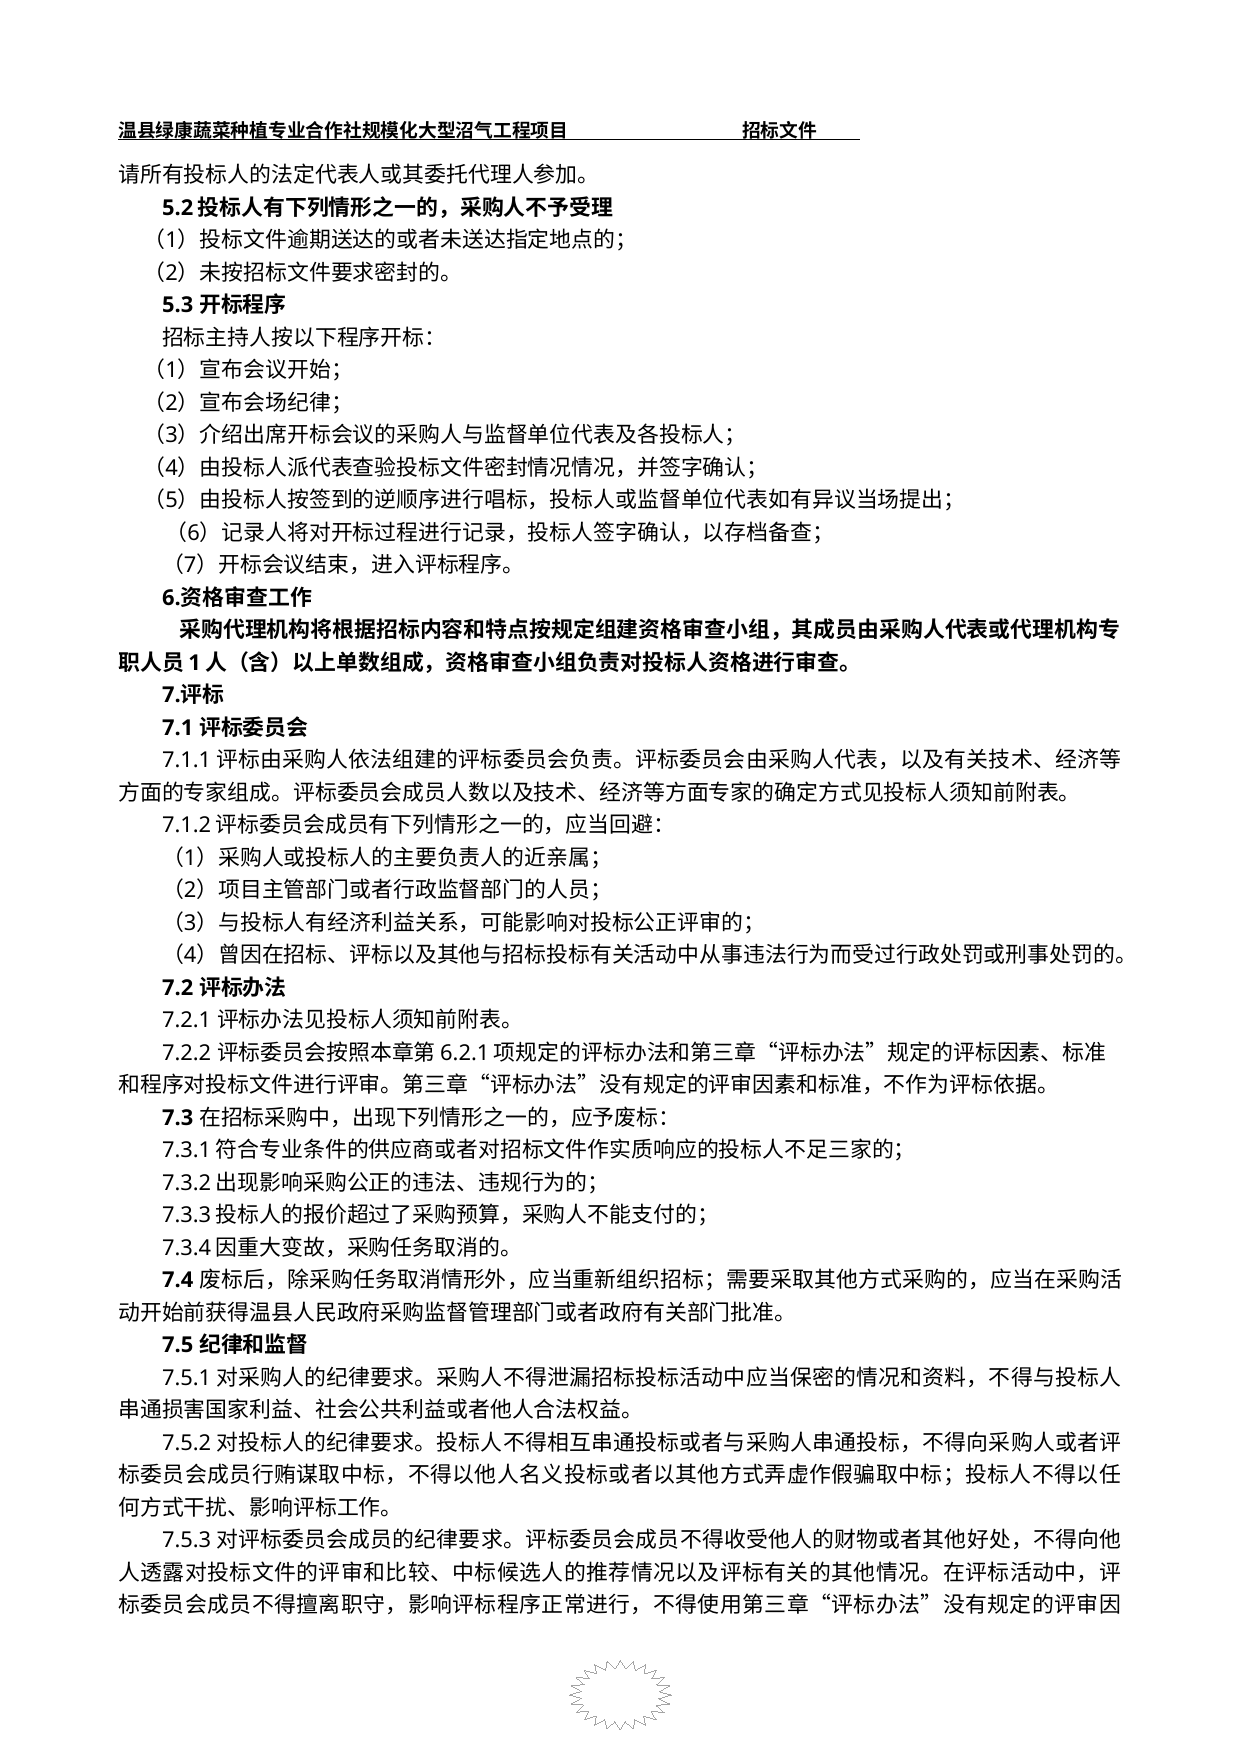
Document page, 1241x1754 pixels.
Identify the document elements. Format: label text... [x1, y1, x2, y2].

text （1）宣布会议开始； [99, 352, 1122, 384]
text 7.3 在招标采购中，出现下列情形之一的，应予废标： [118, 1099, 1122, 1132]
text 7.5.2对投标人的纪律要求。投标人不得相互串通投标或者与采购人串通投标，不得向采购人或者评标委员会成员行贿谋取中标，不得以他人名义投标或者以其他方式弄虚作假骗取中标；投标人不得以任何方式干扰、影响评标工作。 [118, 1424, 1122, 1522]
text （2）宣布会场纪律； [99, 384, 1122, 417]
text 7.3.1符合专业条件的供应商或者对招标文件作实质响应的投标人不足三家的； [118, 1132, 1122, 1164]
text 7.3.2出现影响采购公正的违法、违规行为的； [118, 1164, 1122, 1197]
text （3）与投标人有经济利益关系，可能影响对投标公正评审的； [118, 904, 1122, 937]
text 采购代理机构将根据招标内容和特点按规定组建资格审查小组，其成员由采购人代表或代理机构专职人员1人（含）以上单数组成，资格审查小组负责对投标人资格进行审查。 [118, 612, 1122, 677]
text 7.5 纪律和监督 [118, 1327, 1122, 1359]
text （1）采购人或投标人的主要负责人的近亲属； [118, 839, 1122, 872]
text 7.3.4因重大变故，采购任务取消的。 [118, 1229, 1122, 1262]
text 7.2.1 评标办法见投标人须知前附表。 [118, 1002, 1122, 1034]
text 6.资格审查工作 [118, 579, 1122, 612]
text 7.1.2评标委员会成员有下列情形之一的，应当回避： [118, 807, 1122, 839]
text 7.1 评标委员会 [118, 709, 1122, 742]
text 招标主持人按以下程序开标： [118, 319, 1122, 352]
text 7.2 评标办法 [118, 969, 1122, 1002]
text 7.3.3投标人的报价超过了采购预算，采购人不能支付的； [118, 1197, 1122, 1229]
text （1）投标文件逾期送达的或者未送达指定地点的； [99, 222, 1122, 254]
text （4）由投标人派代表查验投标文件密封情况情况，并签字确认； [99, 449, 1122, 482]
text 7.2.2 评标委员会按照本章第6.2.1项规定的评标办法和第三章“评标办法”规定的评标因素、标准和程序对投标文件进行评审。第三章“评标办法”没有规定的评审因素和标准，不作为评标依据。 [118, 1034, 1122, 1099]
text （2）未按招标文件要求密封的。 [99, 254, 1122, 287]
text 7.1.1评标由采购人依法组建的评标委员会负责。评标委员会由采购人代表，以及有关技术、经济等方面的专家组成。评标委员会成员人数以及技术、经济等方面专家的确定方式见投标人须知前附表。 [118, 742, 1122, 807]
text （5）由投标人按签到的逆顺序进行唱标，投标人或监督单位代表如有异议当场提出； [99, 482, 1122, 514]
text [118, 157, 1122, 189]
text （2）项目主管部门或者行政监督部门的人员； [118, 872, 1122, 904]
text 7.5.1对采购人的纪律要求。采购人不得泄漏招标投标活动中应当保密的情况和资料，不得与投标人串通损害国家利益、社会公共利益或者他人合法权益。 [118, 1359, 1122, 1424]
text 5.2投标人有下列情形之一的，采购人不予受理 [118, 189, 1122, 222]
text （3）介绍出席开标会议的采购人与监督单位代表及各投标人； [99, 417, 1122, 449]
text （7）开标会议结束，进入评标程序。 [118, 547, 1122, 579]
text （4）曾因在招标、评标以及其他与招标投标有关活动中从事违法行为而受过行政处罚或刑事处罚的。 [118, 937, 1122, 969]
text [118, 1522, 1122, 1619]
text 5.3 开标程序 [118, 287, 1122, 319]
text 7.评标 [118, 677, 1122, 709]
text 7.4 废标后，除采购任务取消情形外，应当重新组织招标；需要采取其他方式采购的，应当在采购活动开始前获得温县人民政府采购监督管理部门或者政府有关部门批准。 [118, 1262, 1122, 1327]
text （6）记录人将对开标过程进行记录，投标人签字确认，以存档备查； [99, 514, 1122, 547]
